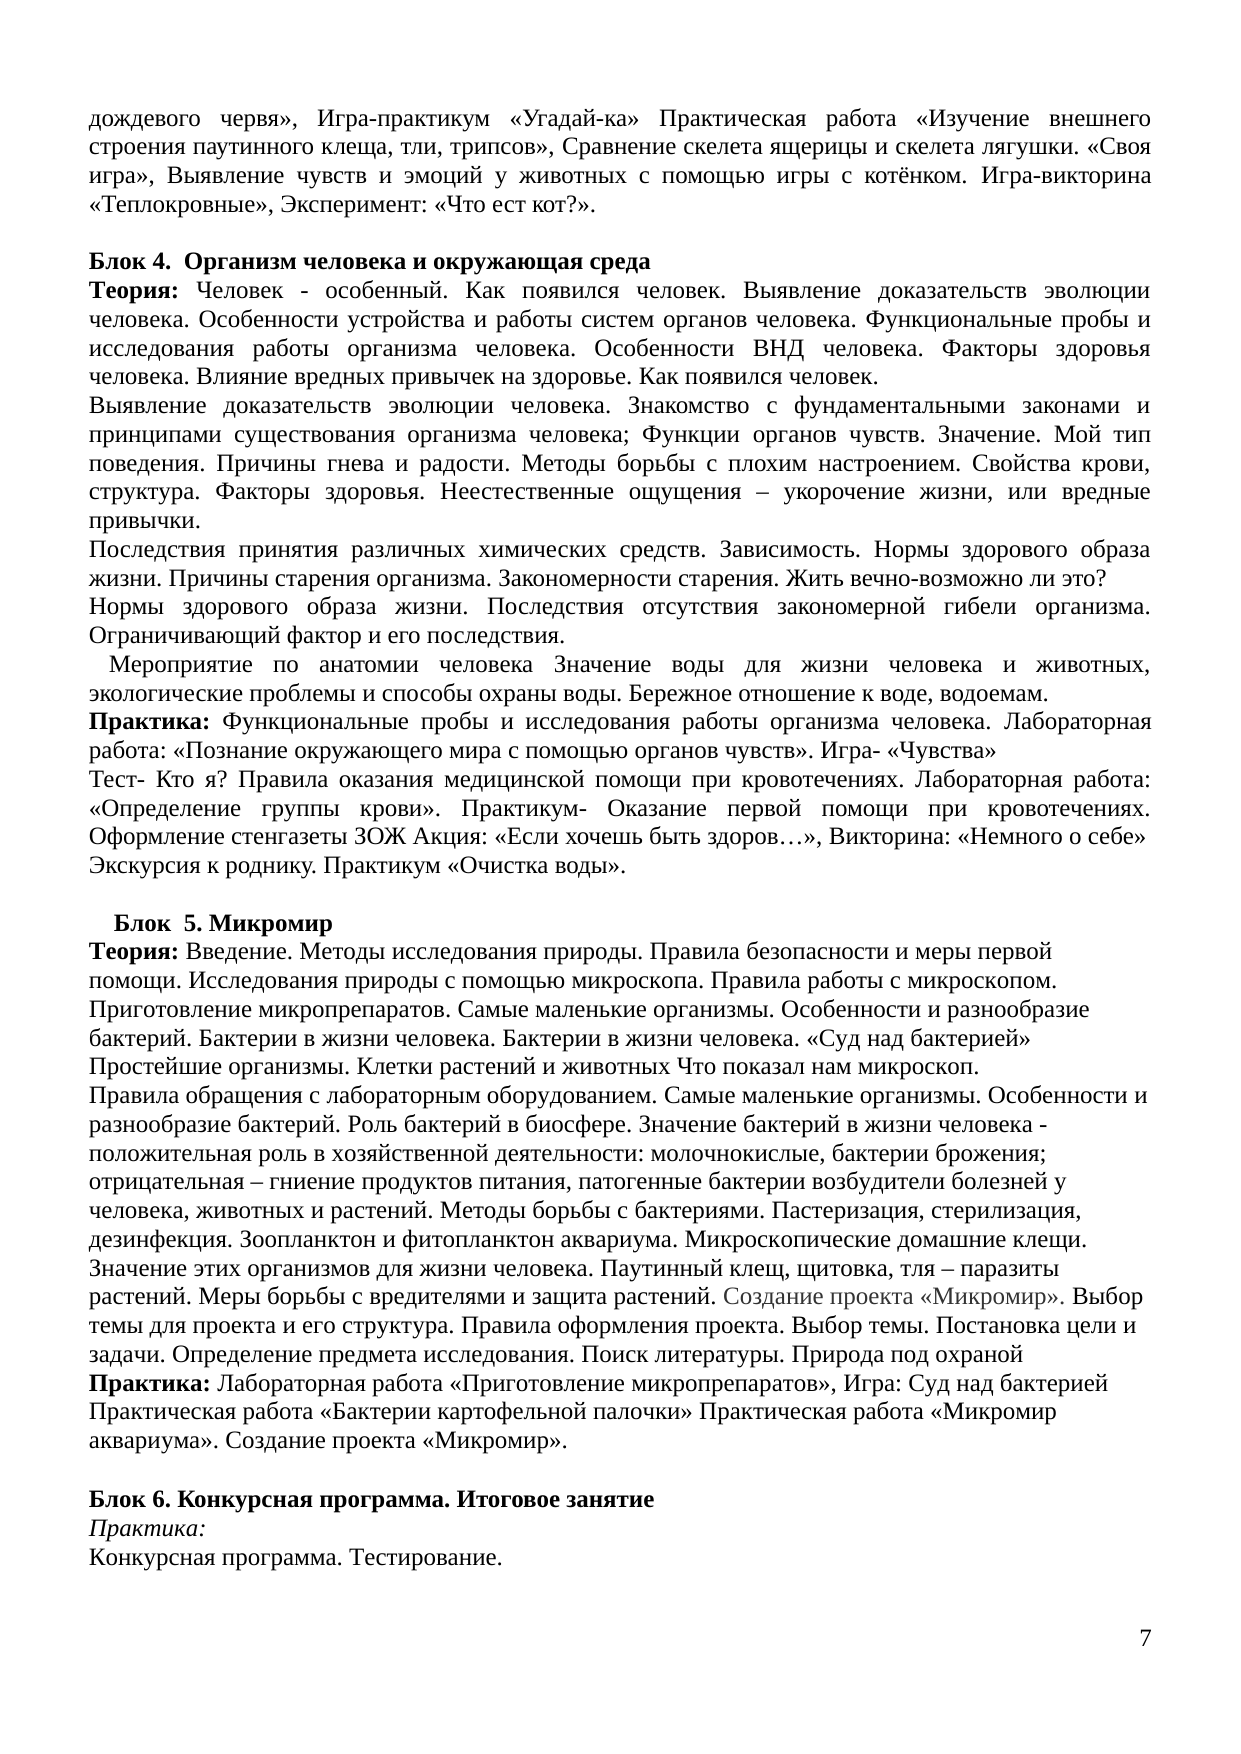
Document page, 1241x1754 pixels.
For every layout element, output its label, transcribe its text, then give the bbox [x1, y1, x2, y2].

list Блок 6. Конкурсная программа. Итоговое занятие [89, 1484, 1152, 1513]
text Теория: Введение. Методы исследования природы. Правила безопасности и меры первой помощи. Исследования природы с помощью микроскопа. Правила работы с микроскопом. Приготовление микропрепаратов. Самые маленькие организмы. Особенности и разнообразие бактерий. Бактерии в жизни человека. Бактерии в жизни человека. «Суд над бактерией» Простейшие организмы. Клетки растений и животных Что показал нам микроскоп. [89, 936, 1152, 1080]
text Практика: Функциональные пробы и исследования работы организма человека. Лабораторная работа: «Познание окружающего мира с помощью органов чувств». Игра- «Чувства» [89, 706, 1152, 764]
text Экскурсия к роднику. Практикум «Очистка воды». [89, 850, 1152, 879]
text Теория: Человек - особенный. Как появился человек. Выявление доказательств эволюции человека. Особенности устройства и работы систем органов человека. Функциональные пробы и исследования работы организма человека. Особенности ВНД человека. Факторы здоровья человека. Влияние вредных привычек на здоровье. Как появился человек. [89, 275, 1152, 390]
text Выявление доказательств эволюции человека. Знакомство с фундаментальными законами и принципами существования организма человека; Функции органов чувств. Значение. Мой тип поведения. Причины гнева и радости. Методы борьбы с плохим настроением. Свойства крови, структура. Факторы здоровья. Неестественные ощущения – укорочение жизни, или вредные привычки. [89, 390, 1152, 534]
text Блок 4. Организм человека и окружающая среда [89, 246, 1152, 275]
text Последствия принятия различных химических средств. Зависимость. Нормы здорового образа жизни. Причины старения организма. Закономерности старения. Жить вечно-возможно ли это? [89, 534, 1152, 591]
text Тест- Кто я? Правила оказания медицинской помощи при кровотечениях. Лабораторная работа: «Определение группы крови». Практикум- Оказание первой помощи при кровотечениях. Оформление стенгазеты ЗОЖ Акция: «Если хочешь быть здоров…», Викторина: «Немного о себе» [89, 764, 1152, 850]
text Правила обращения с лабораторным оборудованием. Самые маленькие организмы. Особенности и разнообразие бактерий. Роль бактерий в биосфере. Значение бактерий в жизни человека - положительная роль в хозяйственной деятельности: молочнокислые, бактерии брожения; отрицательная – гниение продуктов питания, патогенные бактерии возбудители болезней у человека, животных и растений. Методы борьбы с бактериями. Пастеризация, стерилизация, дезинфекция. Зоопланктон и фитопланктон аквариума. Микроскопические домашние клещи. Значение этих организмов для жизни человека. Паутинный клещ, щитовка, тля – паразиты растений. Меры борьбы с вредителями и защита растений. Создание проекта «Микромир». Выбор темы для проекта и его структура. Правила оформления проекта. Выбор темы. Постановка цели и задачи. Определение предмета исследования. Поиск литературы. Природа под охраной [89, 1080, 1152, 1368]
text Практика: [89, 1513, 1152, 1542]
text Нормы здорового образа жизни. Последствия отсутствия закономерной гибели организма. Ограничивающий фактор и его последствия. [89, 591, 1152, 649]
text Практика: Лабораторная работа «Приготовление микропрепаратов», Игра: Суд над бактерией Практическая работа «Бактерии картофельной палочки» Практическая работа «Микромир аквариума». Создание проекта «Микромир». [89, 1368, 1152, 1454]
text Мероприятие по анатомии человека Значение воды для жизни человека и животных, экологические проблемы и способы охраны воды. Бережное отношение к воде, водоемам. [89, 649, 1152, 706]
text Конкурсная программа. Тестирование. [89, 1542, 1152, 1571]
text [89, 103, 1152, 218]
text Блок 5. Микромир [89, 908, 1152, 936]
